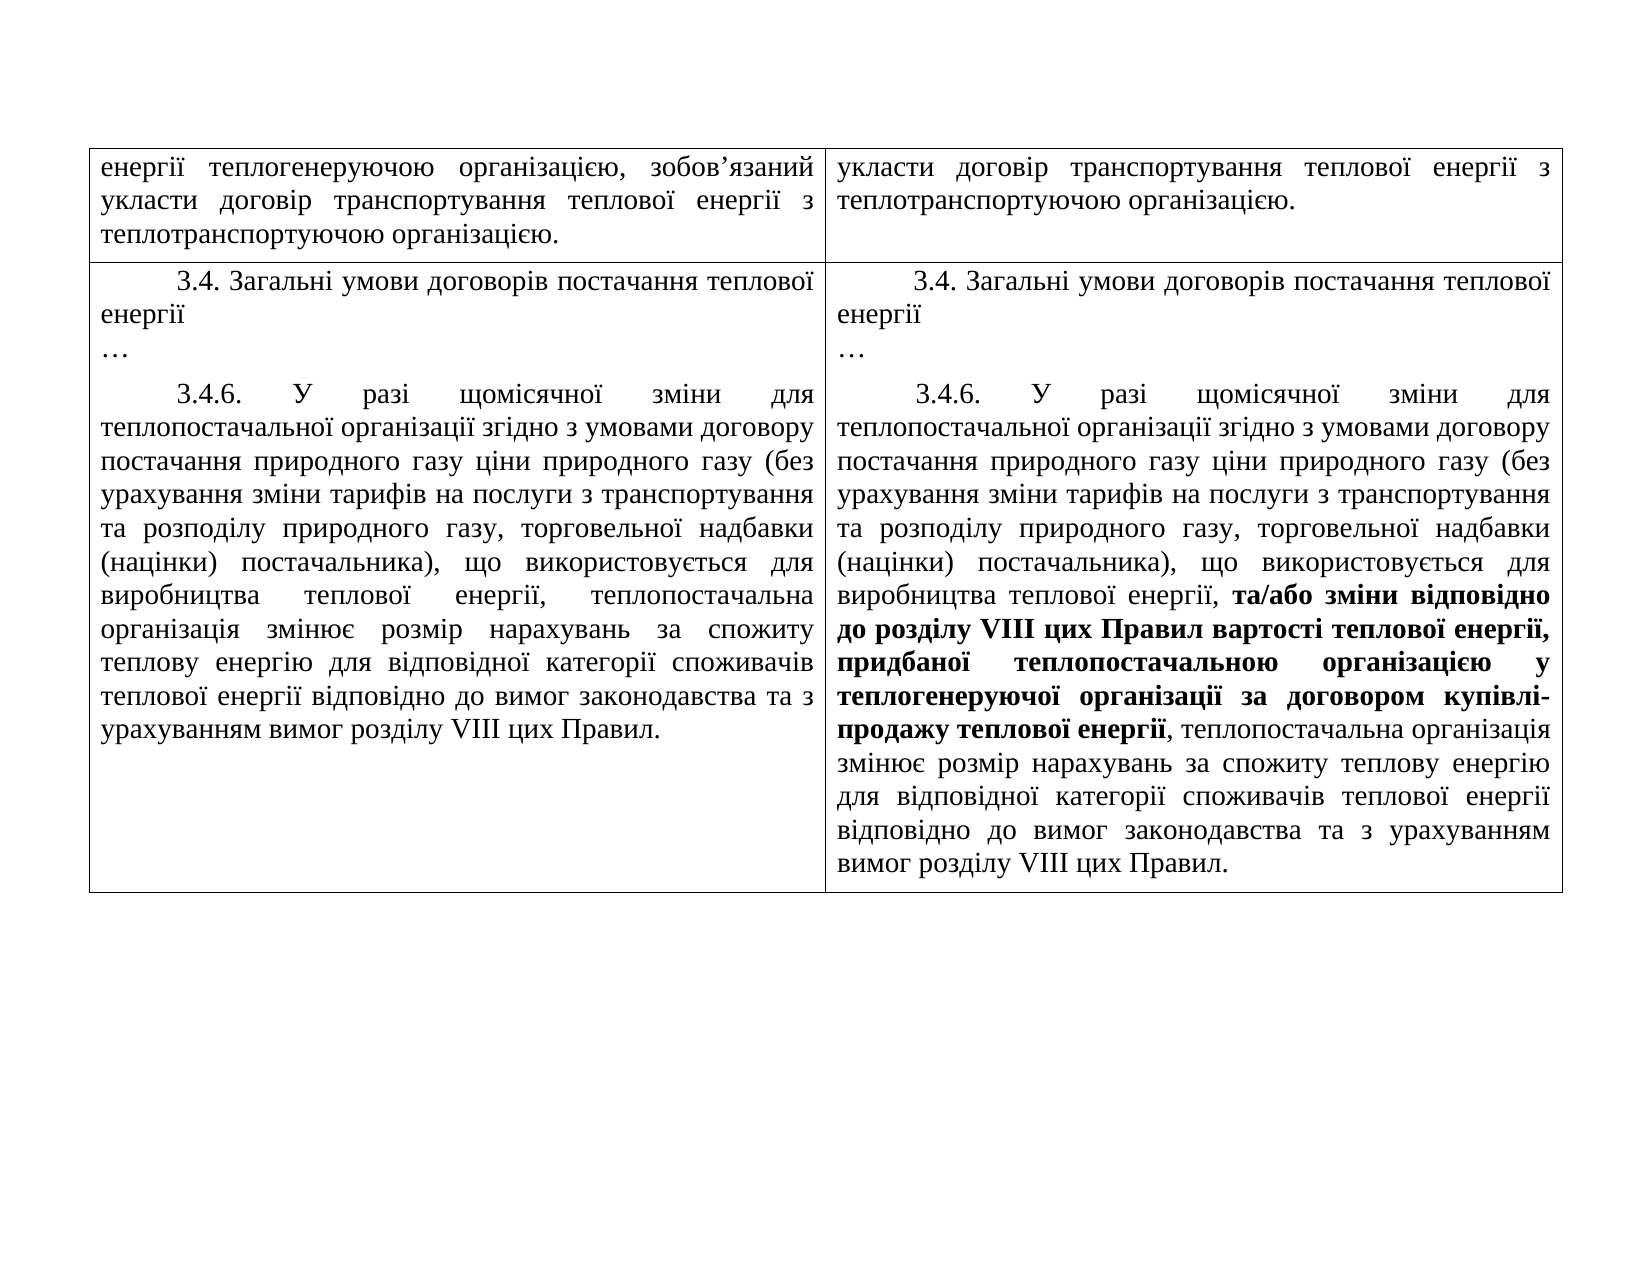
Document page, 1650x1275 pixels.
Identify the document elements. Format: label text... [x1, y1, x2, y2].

table_cell 3.4. Загальні умови договорів постачання теплової енергії … 3.4.6. У разі щомісячної зміни для теплопостачальної організації згідно з умовами договору постачання природного газу ціни природного газу (без урахування зміни тарифів на послуги з транспортування та розподілу природного газу, торговельної надбавки (націнки) постачальника), що використовується для виробництва теплової енергії, теплопостачальна організація змінює розмір нарахувань за спожиту теплову енергію для відповідної категорії споживачів теплової енергії відповідно до вимог законодавства та з урахуванням вимог розділу VIII цих Правил. [90, 263, 825, 892]
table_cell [826, 149, 1562, 262]
table_cell 3.4. Загальні умови договорів постачання теплової енергії … 3.4.6. У разі щомісячної зміни для теплопостачальної організації згідно з умовами договору постачання природного газу ціни природного газу (без урахування зміни тарифів на послуги з транспортування та розподілу природного газу, торговельної надбавки (націнки) постачальника), що використовується для виробництва теплової енергії, та/або зміни відповідно до розділу VIII цих Правил вартості теплової енергії, придбаної теплопостачальною організацією у теплогенеруючої організації за договором купівлі-продажу теплової енергії, теплопостачальна організація змінює розмір нарахувань за спожиту теплову енергію для відповідної категорії споживачів теплової енергії відповідно до вимог законодавства та з урахуванням вимог розділу VIII цих Правил. [826, 263, 1562, 892]
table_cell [90, 149, 825, 262]
